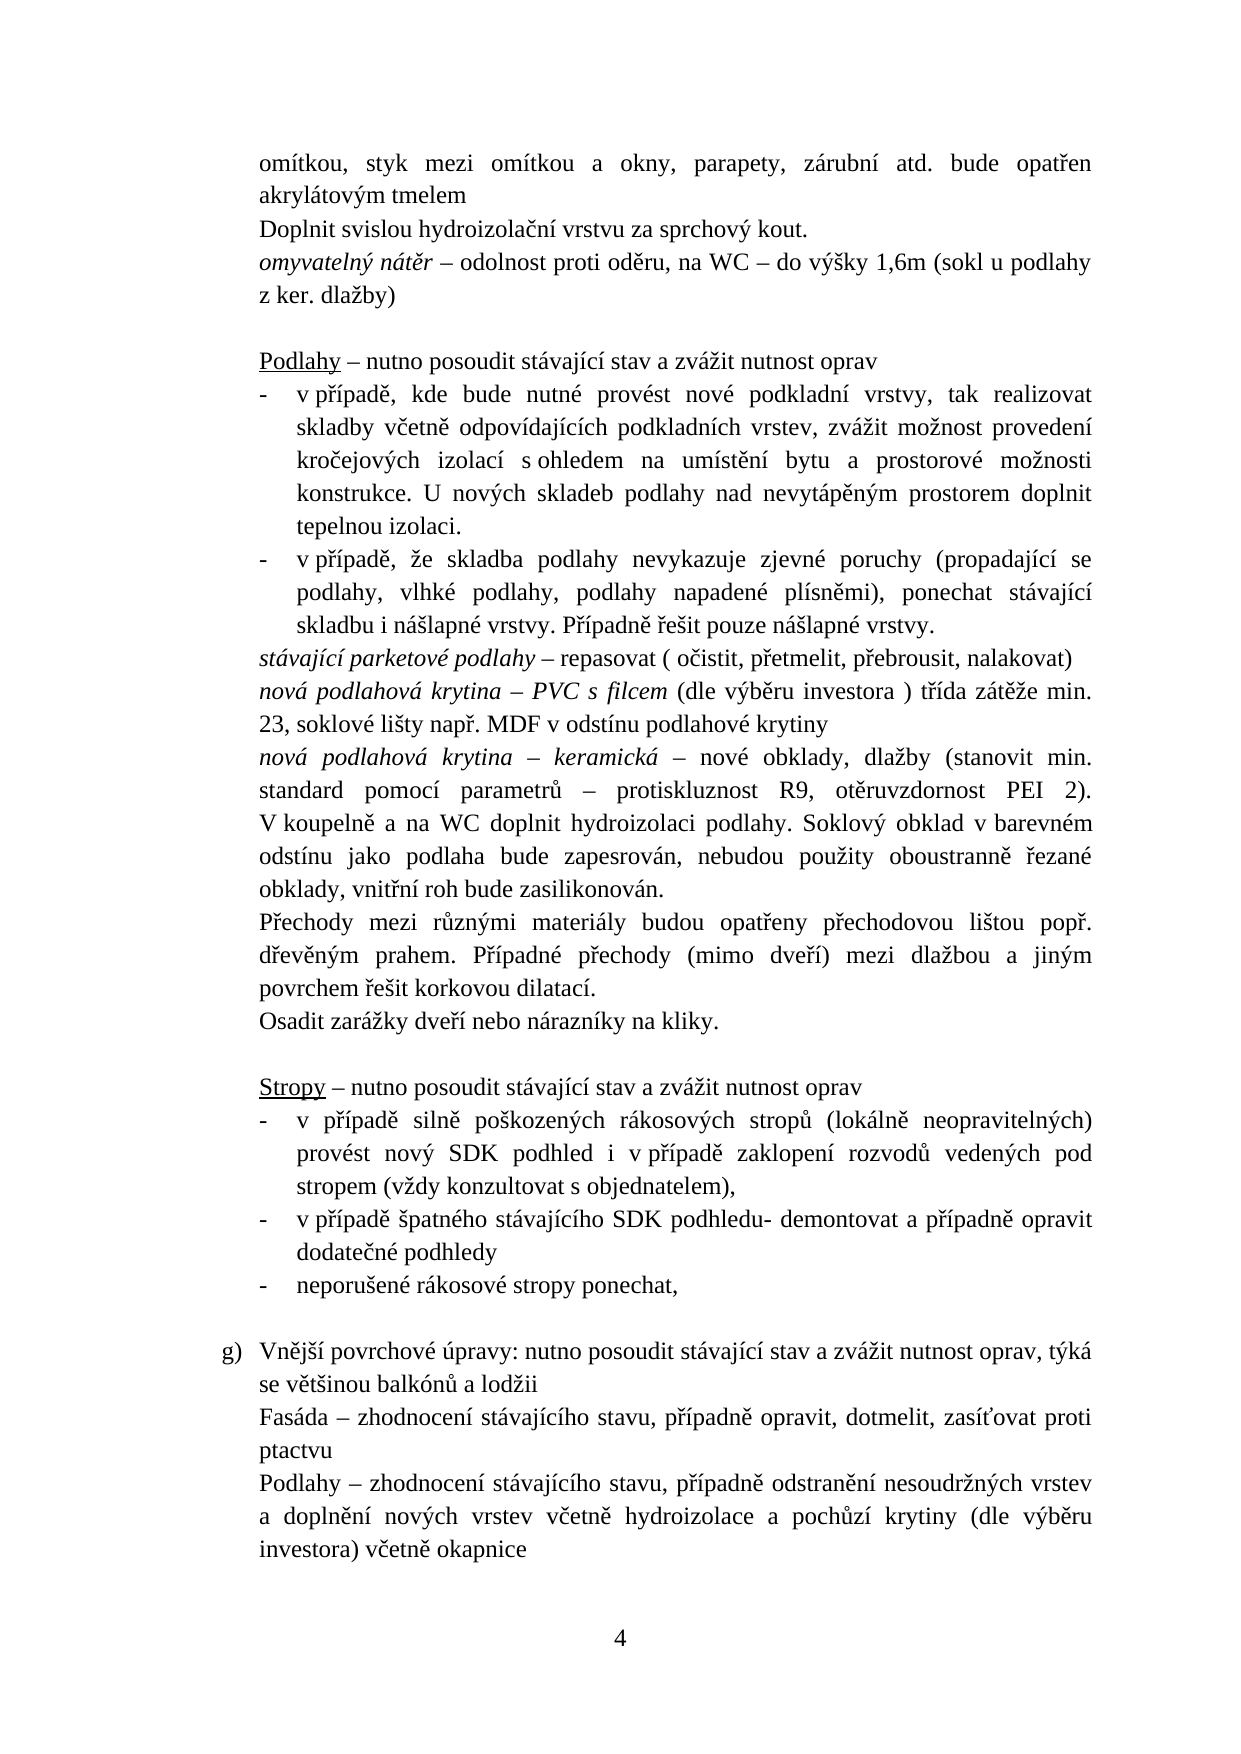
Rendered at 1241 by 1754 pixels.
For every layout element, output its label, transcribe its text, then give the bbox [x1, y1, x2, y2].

list neporušené rákosové stropy ponechat, [259, 1270, 1093, 1299]
list Podlahy – nutno posoudit stávající stav a zvážit nutnost oprav [259, 346, 1093, 374]
list Osadit zarážky dveří nebo nárazníky na kliky. [259, 1006, 1093, 1035]
list omyvatelný nátěr – odolnost proti oděru, na WC – do výšky 1,6m (sokl u podlahy z ker. dlažby) [259, 247, 1093, 308]
list nová podlahová krytina – keramická – nové obklady, dlažby (stanovit min. standard pomocí parametrů – protiskluznost R9, otěruvzdornost PEI 2). V koupelně a na WC doplnit hydroizolaci podlahy. Soklový obklad v barevném odstínu jako podlaha bude zapesrován, nebudou použity oboustranně řezané obklady, vnitřní roh bude zasilikonován. [259, 742, 1093, 903]
list Fasáda – zhodnocení stávajícího stavu, případně opravit, dotmelit, zasíťovat proti ptactvu [259, 1402, 1093, 1464]
list Doplnit svislou hydroizolační vrstvu za sprchový kout. [259, 214, 1093, 242]
list Přechody mezi různými materiály budou opatřeny přechodovou lištou popř. dřevěným prahem. Případné přechody (mimo dveří) mezi dlažbou a jiným povrchem řešit korkovou dilatací. [259, 907, 1093, 1002]
list nová podlahová krytina – PVC s filcem (dle výběru investora ) třída zátěže min. 23, soklové lišty např. MDF v odstínu podlahové krytiny [259, 676, 1093, 738]
list v případě silně poškozených rákosových stropů (lokálně neopravitelných) provést nový SDK podhled i v případě zaklopení rozvodů vedených pod stropem (vždy konzultovat s objednatelem), [259, 1105, 1093, 1200]
list Stropy – nutno posoudit stávající stav a zvážit nutnost oprav [259, 1072, 1093, 1101]
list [259, 148, 1093, 209]
list Podlahy – zhodnocení stávajícího stavu, případně odstranění nesoudržných vrstev a doplnění nových vrstev včetně hydroizolace a pochůzí krytiny (dle výběru investora) včetně okapnice [259, 1468, 1093, 1563]
list v případě špatného stávajícího SDK podhledu- demontovat a případně opravit dodatečné podhledy [259, 1204, 1093, 1266]
list Vnější povrchové úpravy: nutno posoudit stávající stav a zvážit nutnost oprav, týká se většinou balkónů a lodžii [221, 1336, 1093, 1398]
list v případě, že skladba podlahy nevykazuje zjevné poruchy (propadající se podlahy, vlhké podlahy, podlahy napadené plísněmi), ponechat stávající skladbu i nášlapné vrstvy. Případně řešit pouze nášlapné vrstvy. [259, 544, 1093, 639]
list v případě, kde bude nutné provést nové podkladní vrstvy, tak realizovat skladby včetně odpovídajících podkladních vrstev, zvážit možnost provedení kročejových izolací s ohledem na umístění bytu a prostorové možnosti konstrukce. U nových skladeb podlahy nad nevytápěným prostorem doplnit tepelnou izolaci. [259, 379, 1093, 539]
list stávající parketové podlahy – repasovat ( očistit, přetmelit, přebrousit, nalakovat) [259, 643, 1093, 672]
